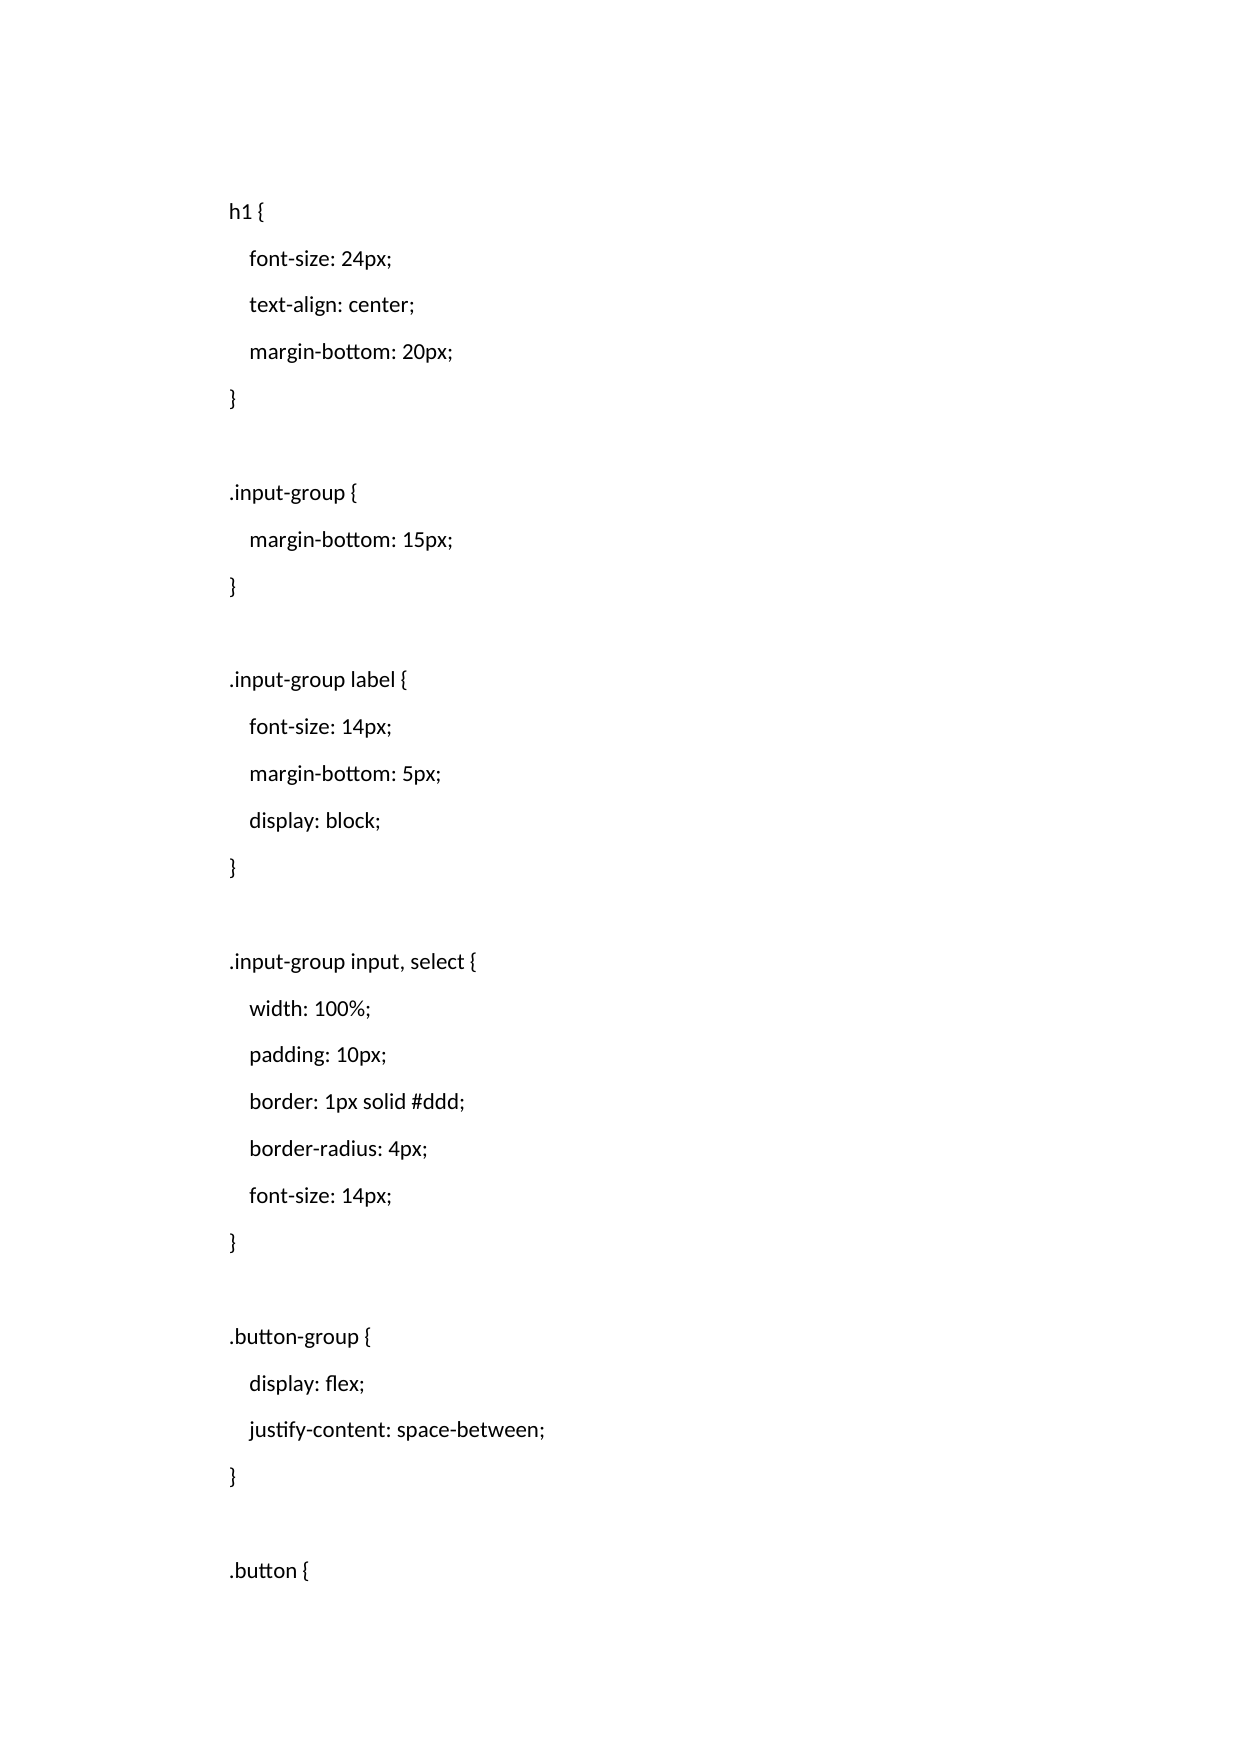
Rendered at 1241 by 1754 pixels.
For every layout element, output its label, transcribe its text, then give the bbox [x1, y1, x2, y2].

text .button { [187, 1556, 1053, 1584]
text .button-group { [187, 1322, 1053, 1350]
text border: 1px solid #ddd; [187, 1087, 1053, 1116]
text justify-content: space-between; [187, 1416, 1053, 1444]
text width: 100%; [187, 994, 1053, 1022]
text .input-group label { [187, 666, 1053, 694]
text padding: 10px; [187, 1041, 1053, 1069]
text h1 { [187, 197, 1053, 225]
text display: flex; [187, 1369, 1053, 1397]
text } [187, 1462, 1053, 1491]
text } [187, 1228, 1053, 1256]
text margin-bottom: 20px; [187, 337, 1053, 366]
text } [187, 384, 1053, 412]
text } [187, 572, 1053, 600]
text font-size: 24px; [187, 244, 1053, 272]
text .input-group input, select { [187, 947, 1053, 975]
text font-size: 14px; [187, 1181, 1053, 1209]
text margin-bottom: 5px; [187, 759, 1053, 787]
text border-radius: 4px; [187, 1134, 1053, 1162]
text text-align: center; [187, 291, 1053, 319]
text .input-group { [187, 478, 1053, 506]
text } [187, 853, 1053, 881]
text display: block; [187, 806, 1053, 834]
text font-size: 14px; [187, 712, 1053, 741]
text margin-bottom: 15px; [187, 525, 1053, 553]
